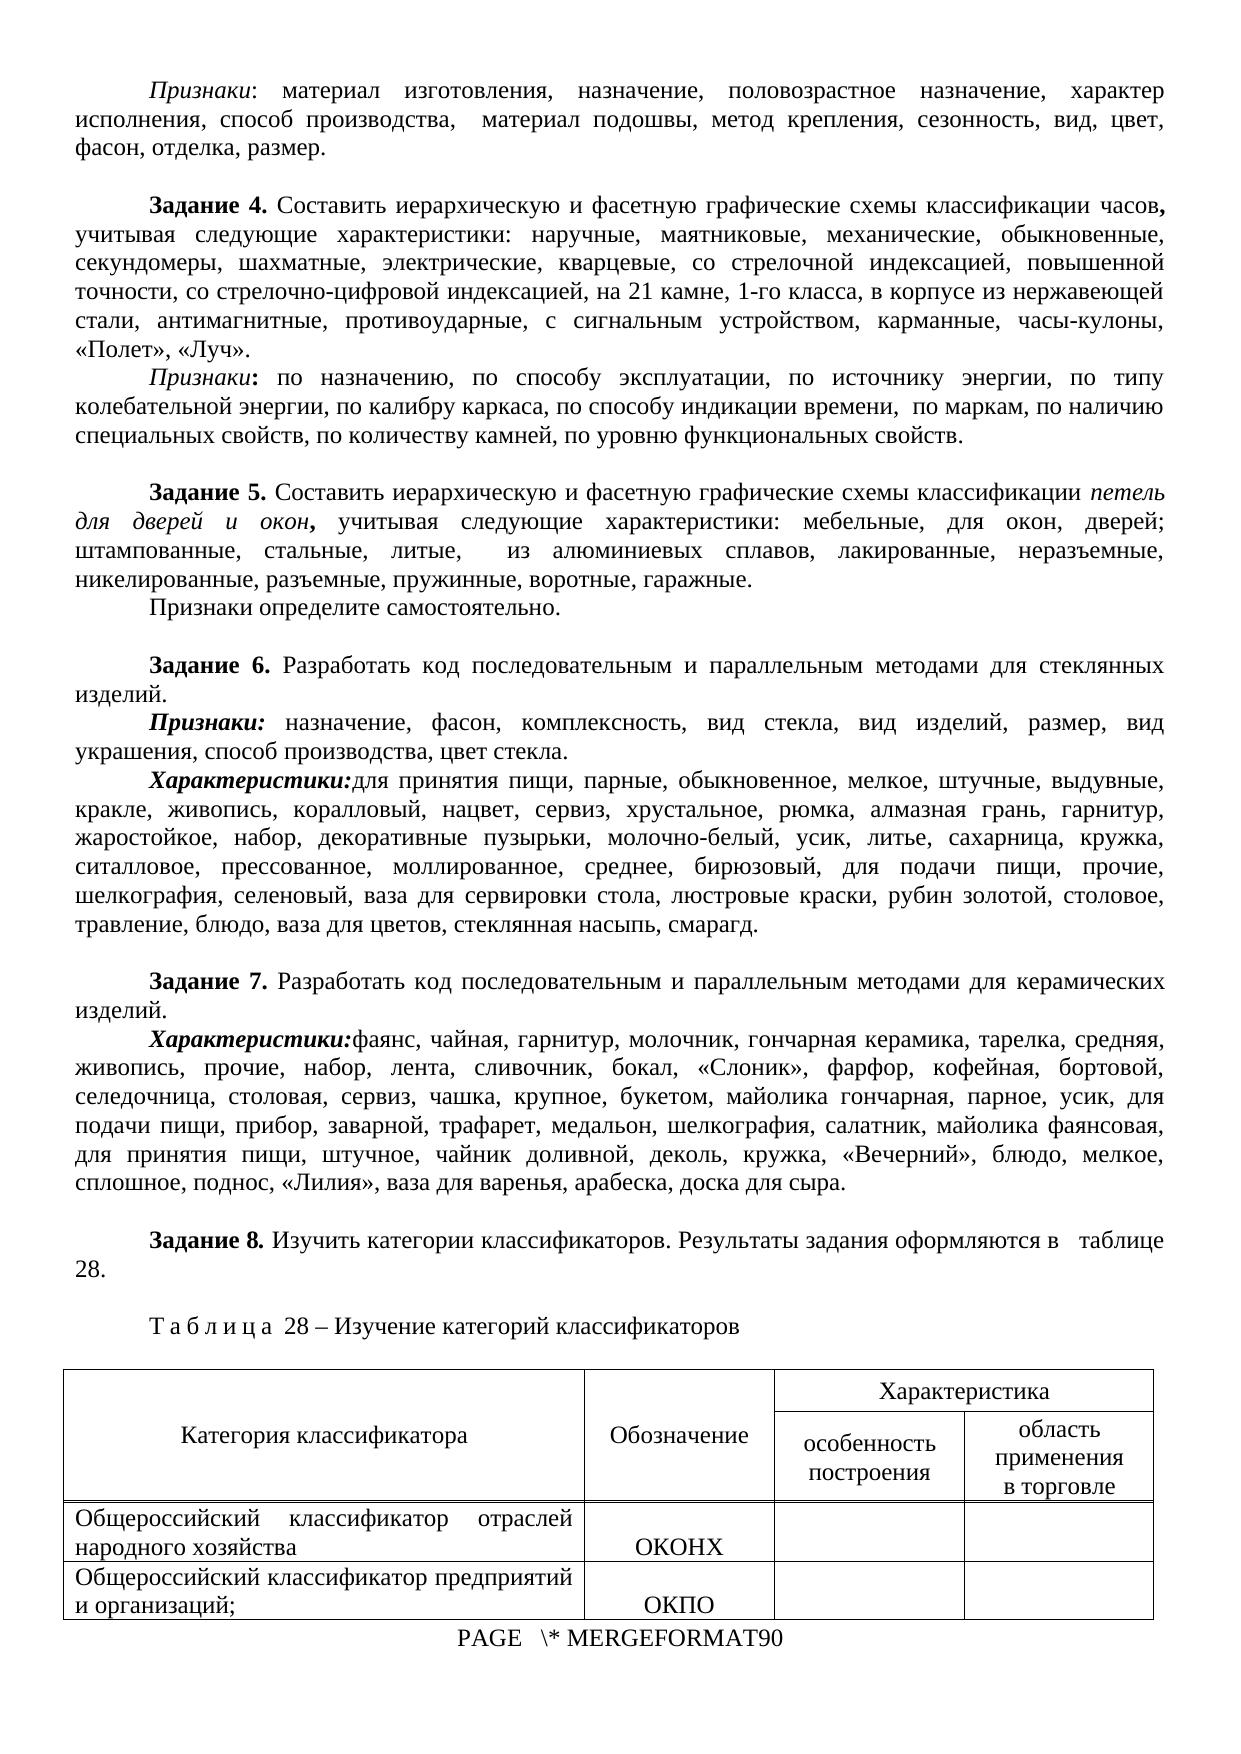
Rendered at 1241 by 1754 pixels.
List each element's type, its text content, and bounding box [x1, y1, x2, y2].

text Задание 4. Составить иерархическую и фасетную графические схемы классификации часов, учитывая следующие характеристики: наручные, маятниковые, механические, обыкновенные, секундомеры, шахматные, электрические, кварцевые, со стрелочной индексацией, повышенной точности, со стрелочно-цифровой индексацией, на 21 камне, 1-го класса, в корпусе из нержавеющей стали, антимагнитные, противоударные, с сигнальным устройством, карманные, часы-кулоны, «Полет», «Луч». [75, 190, 1165, 362]
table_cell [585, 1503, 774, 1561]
text Признаки: материал изготовления, назначение, половозрастное назначение, характер исполнения, способ производства, материал подошвы, метод крепления, сезонность, вид, цвет, фасон, отделка, размер. [75, 75, 1165, 161]
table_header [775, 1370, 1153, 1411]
list Признаки определите самостоятельно. [75, 592, 1165, 621]
text Задание 8. Изучить категории классификаторов. Результаты задания оформляются в таблице 28. [75, 1225, 1165, 1282]
text Таблица 28 – Изучение категорий классификаторов [75, 1311, 1165, 1340]
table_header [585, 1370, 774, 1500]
list Признаки: назначение, фасон, комплексность, вид стекла, вид изделий, размер, вид украшения, способ производства, цвет стекла. [75, 707, 1165, 765]
text Задание 5. Составить иерархическую и фасетную графические схемы классификации петель для дверей и окон, учитывая следующие характеристики: мебельные, для окон, дверей; штампованные, стальные, литые, из алюминиевых сплавов, лакированные, неразъемные, никелированные, разъемные, пружинные, воротные, гаражные. [75, 477, 1165, 592]
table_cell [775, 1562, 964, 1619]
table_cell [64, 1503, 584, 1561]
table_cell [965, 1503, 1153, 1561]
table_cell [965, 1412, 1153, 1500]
text Признаки: по назначению, по способу эксплуатации, по источнику энергии, по типу колебательной энергии, по калибру каркаса, по способу индикации времени, по маркам, по наличию специальных свойств, по количеству камней, по уровню функциональных свойств. [75, 362, 1165, 449]
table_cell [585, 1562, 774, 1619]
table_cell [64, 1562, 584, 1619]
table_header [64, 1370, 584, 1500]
list Задание 6. Разработать код последовательным и параллельным методами для стеклянных изделий. [75, 650, 1165, 707]
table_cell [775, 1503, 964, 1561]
list Характеристики:для принятия пищи, парные, обыкновенное, мелкое, штучные, выдувные, кракле, живопись, коралловый, нацвет, сервиз, хрустальное, рюмка, алмазная грань, гарнитур, жаростойкое, набор, декоративные пузырьки, молочно-белый, усик, литье, сахарница, кружка, ситалловое, прессованное, моллированное, среднее, бирюзовый, для подачи пищи, прочие, шелкография, селеновый, ваза для сервировки стола, люстровые краски, рубин золотой, столовое, травление, блюдо, ваза для цветов, стеклянная насыпь, смарагд. [75, 765, 1165, 937]
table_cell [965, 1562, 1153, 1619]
list Характеристики:фаянс, чайная, гарнитур, молочник, гончарная керамика, тарелка, средняя, живопись, прочие, набор, лента, сливочник, бокал, «Слоник», фарфор, кофейная, бортовой, селедочница, столовая, сервиз, чашка, крупное, букетом, майолика гончарная, парное, усик, для подачи пищи, прибор, заварной, трафарет, медальон, шелкография, салатник, майолика фаянсовая, для принятия пищи, штучное, чайник доливной, деколь, кружка, «Вечерний», блюдо, мелкое, сплошное, поднос, «Лилия», ваза для варенья, арабеска, доска для сыра. [75, 1024, 1165, 1196]
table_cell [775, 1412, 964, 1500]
list Задание 7. Разработать код последовательным и параллельным методами для керамических изделий. [75, 966, 1165, 1024]
